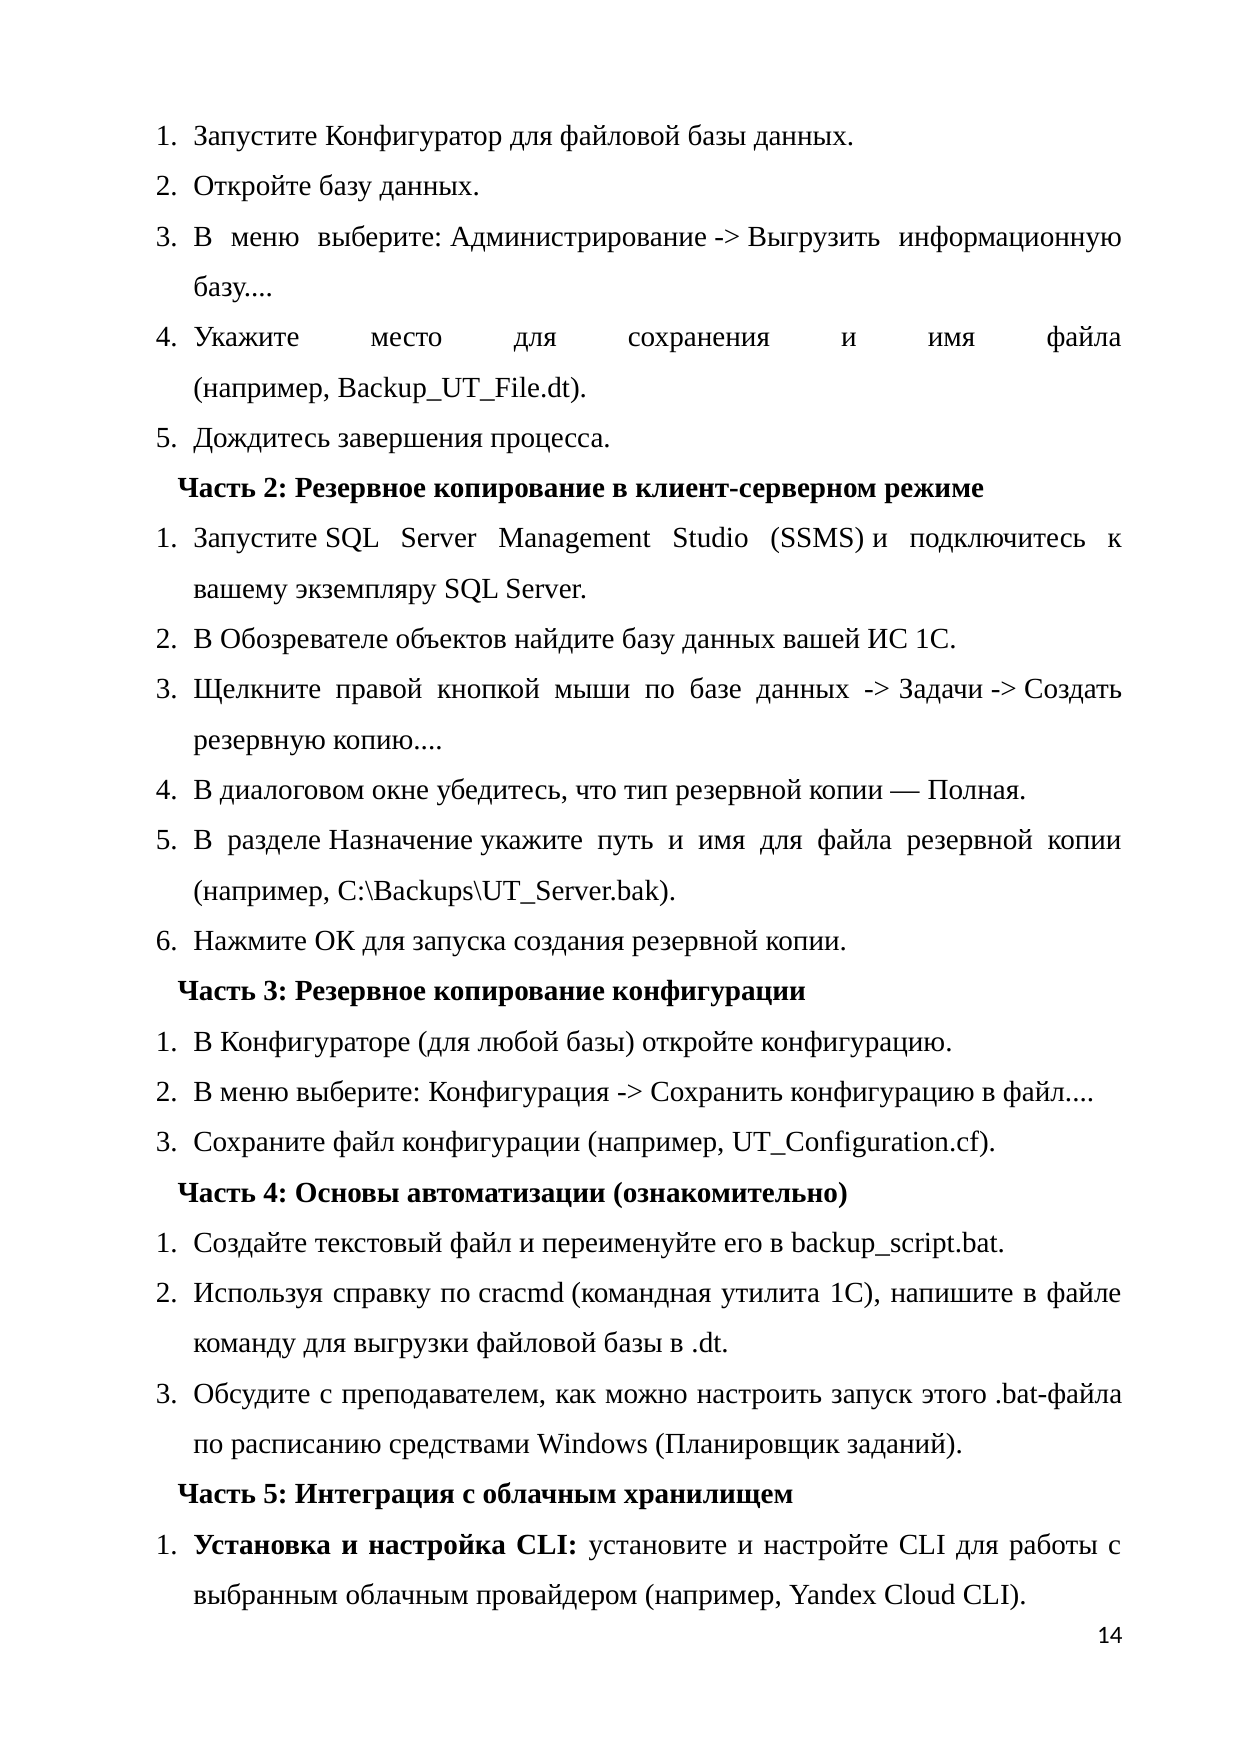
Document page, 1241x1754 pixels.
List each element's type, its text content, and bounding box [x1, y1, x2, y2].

list Используя справку по cracmd (командная утилита 1С), напишите в файле команду для выгрузки файловой базы в .dt. [156, 1275, 1122, 1359]
list Откройте базу данных. [156, 168, 1122, 202]
list Щелкните правой кнопкой мыши по базе данных -> Задачи -> Создать резервную копию.... [156, 672, 1122, 755]
list Установка и настройка CLI: установите и настройте CLI для работы с выбранным облачным провайдером (например, Yandex Cloud CLI). [156, 1527, 1122, 1611]
text Часть 2: Резервное копирование в клиент-серверном режиме [118, 470, 1122, 504]
list Укажите место для сохранения и имя файла (например, Backup_UT_File.dt). [156, 319, 1122, 403]
list В Обозревателе объектов найдите базу данных вашей ИС 1С. [156, 621, 1122, 655]
list В меню выберите: Администрирование -> Выгрузить информационную базу.... [156, 219, 1122, 303]
list Запустите SQL Server Management Studio (SSMS) и подключитесь к вашему экземпляру SQL Server. [156, 521, 1122, 604]
list В разделе Назначение укажите путь и имя для файла резервной копии (например, C:\Backups\UT_Server.bak). [156, 822, 1122, 906]
list Дождитесь завершения процесса. [156, 420, 1122, 453]
list В меню выберите: Конфигурация -> Сохранить конфигурацию в файл.... [156, 1074, 1122, 1108]
list Обсудите с преподавателем, как можно настроить запуск этого .bat-файла по расписанию средствами Windows (Планировщик заданий). [156, 1376, 1122, 1460]
text Часть 3: Резервное копирование конфигурации [118, 973, 1122, 1007]
list Нажмите ОК для запуска создания резервной копии. [156, 923, 1122, 957]
text Часть 5: Интеграция с облачным хранилищем [118, 1477, 1122, 1510]
text Часть 4: Основы автоматизации (ознакомительно) [118, 1175, 1122, 1208]
list В диалоговом окне убедитесь, что тип резервной копии — Полная. [156, 772, 1122, 806]
list Запустите Конфигуратор для файловой базы данных. [156, 118, 1122, 152]
list В Конфигураторе (для любой базы) откройте конфигурацию. [156, 1024, 1122, 1057]
list Сохраните файл конфигурации (например, UT_Configuration.cf). [156, 1124, 1122, 1158]
list Создайте текстовый файл и переименуйте его в backup_script.bat. [156, 1225, 1122, 1258]
